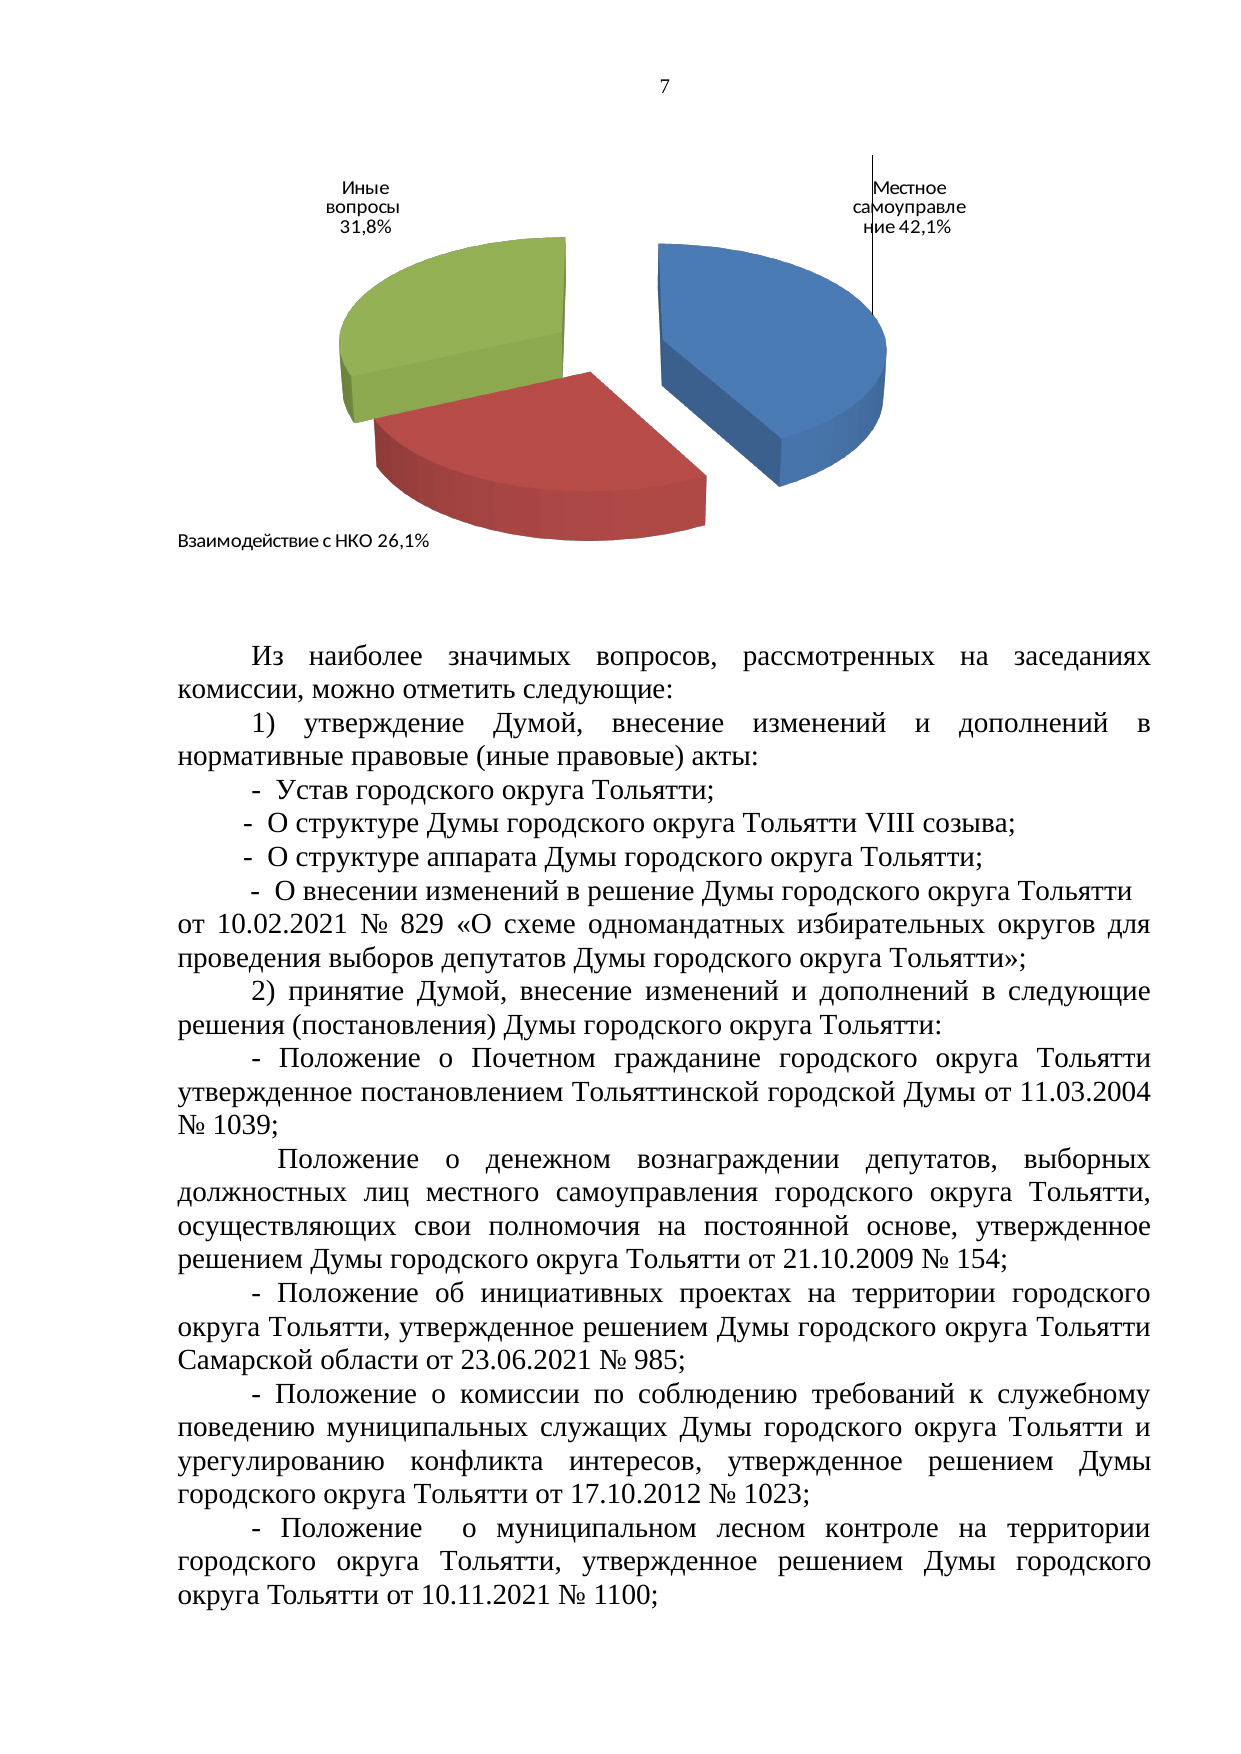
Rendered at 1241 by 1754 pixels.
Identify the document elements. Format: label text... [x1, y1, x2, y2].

text - О структуре Думы городского округа Тольятти VIII созыва; [177, 806, 1152, 839]
text 2) принятие Думой, внесение изменений и дополнений в следующие решения (постановления) Думы городского округа Тольятти: [177, 973, 1152, 1040]
text Из наиболее значимых вопросов, рассмотренных на заседаниях комиссии, можно отметить следующие: [177, 638, 1152, 705]
text 1) утверждение Думой, внесение изменений и дополнений в нормативные правовые (иные правовые) акты: [177, 705, 1152, 772]
text Положение о денежном вознаграждении депутатов, выборных должностных лиц местного самоуправления городского округа Тольятти, осуществляющих свои полномочия на постоянной основе, утвержденное решением Думы городского округа Тольятти от 21.10.2009 № 154; [177, 1141, 1152, 1275]
text - Положение о муниципальном лесном контроле на территории городского округа Тольятти, утвержденное решением Думы городского округа Тольятти от 10.11.2021 № 1100; [177, 1510, 1152, 1611]
text - Положение о комиссии по соблюдению требований к служебному поведению муниципальных служащих Думы городского округа Тольятти и урегулированию конфликта интересов, утвержденное решением Думы городского округа Тольятти от 17.10.2012 № 1023; [177, 1376, 1152, 1510]
text - Положение об инициативных проектах на территории городского округа Тольятти, утвержденное решением Думы городского округа Тольятти Самарской области от 23.06.2021 № 985; [177, 1275, 1152, 1376]
text - О структуре аппарата Думы городского округа Тольятти; [177, 839, 1152, 873]
text - О внесении изменений в решение Думы городского округа Тольятти [177, 873, 1152, 906]
text - Положение о Почетном гражданине городского округа Тольятти утвержденное постановлением Тольяттинской городской Думы от 11.03.2004 № 1039; [177, 1040, 1152, 1141]
text от 10.02.2021 № 829 «О схеме одномандатных избирательных округов для проведения выборов депутатов Думы городского округа Тольятти»; [177, 906, 1152, 973]
text - Устав городского округа Тольятти; [177, 772, 1152, 806]
